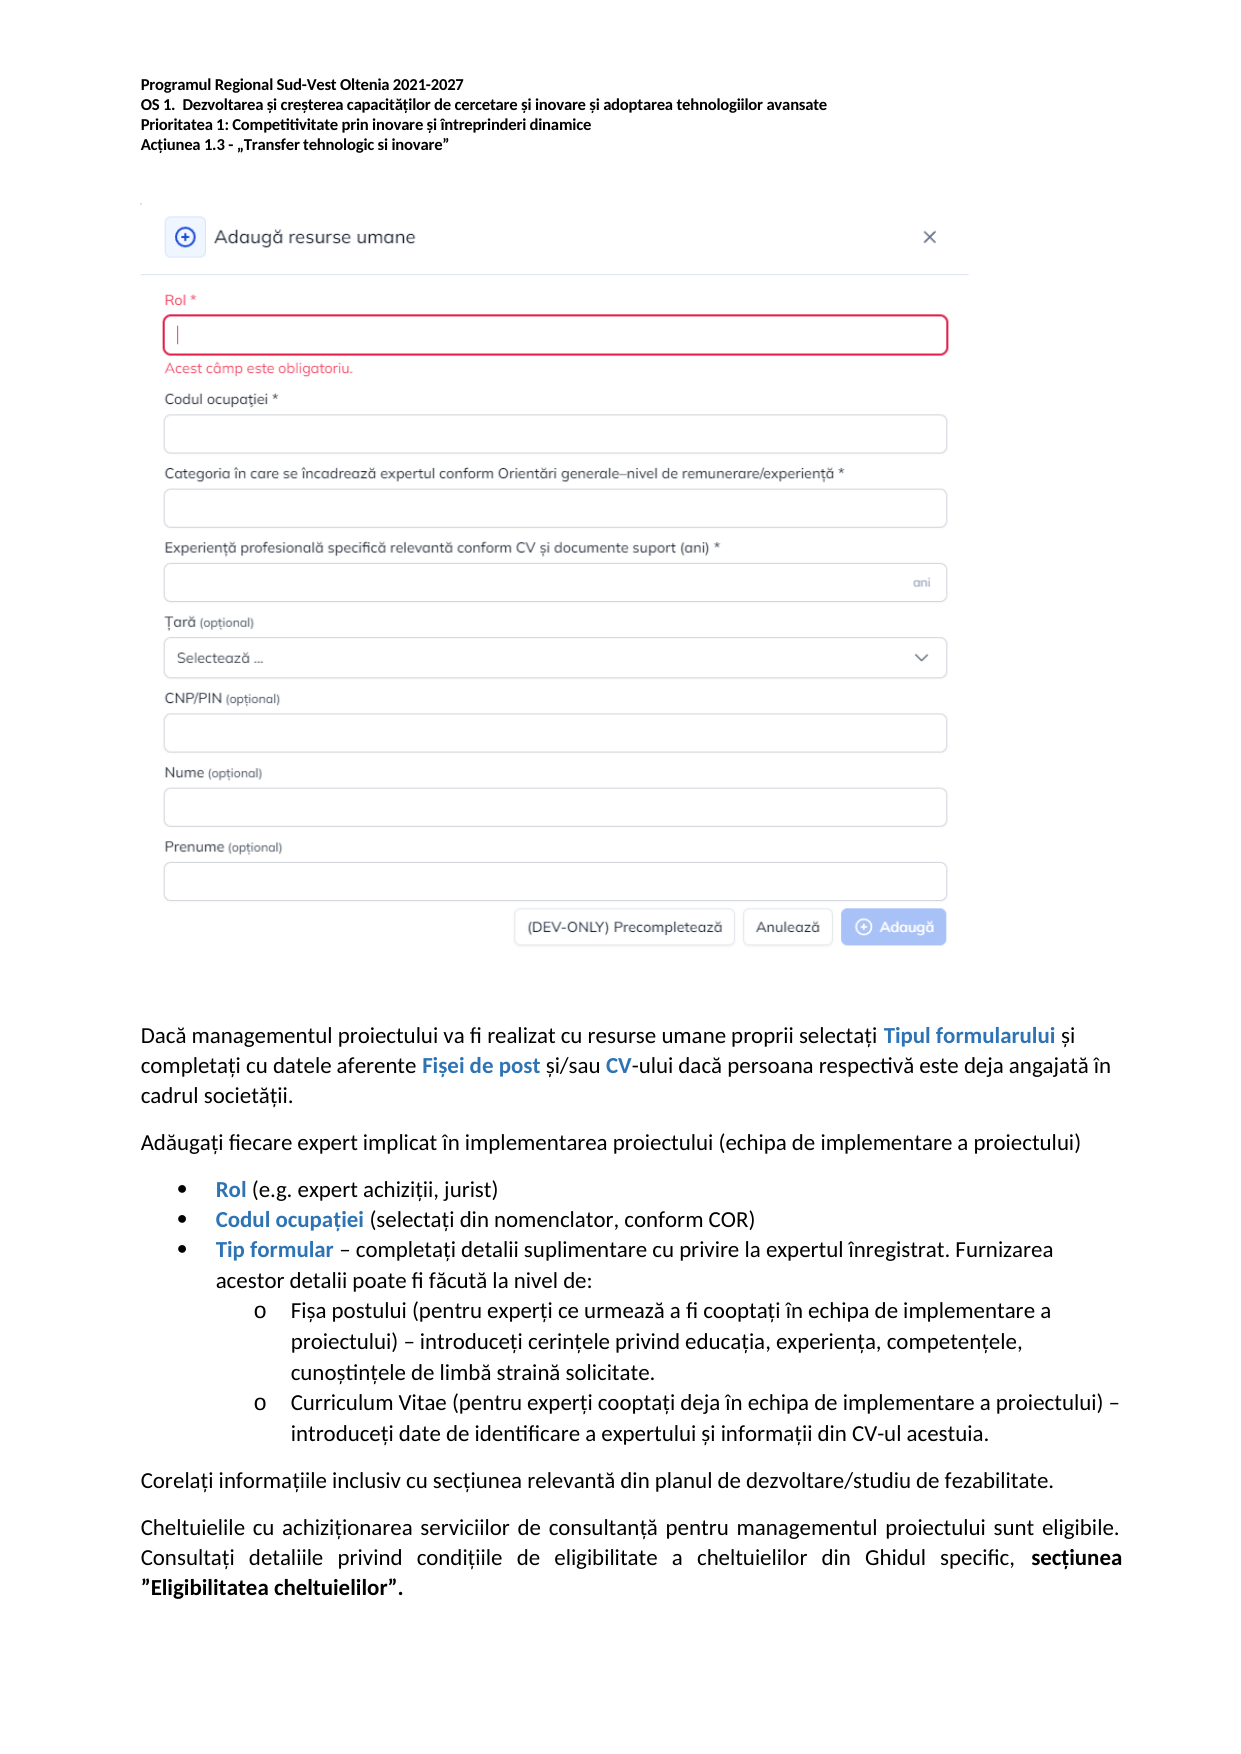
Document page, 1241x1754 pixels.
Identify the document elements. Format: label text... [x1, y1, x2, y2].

list Curriculum Vitae (pentru experți cooptați deja în echipa de implementare a proiectului) – introduceți date de identificare a expertului și informații din CV-ul acestuia. [253, 1388, 1122, 1447]
text Cheltuielile cu achiziționarea serviciilor de consultanță pentru managementul proiectului sunt eligibile. Consultați detaliile privind condițiile de eligibilitate a cheltuielilor din Ghidul specific, secțiunea ”Eligibilitatea cheltuielilor”. [141, 1513, 1122, 1601]
list Tip formular – completați detalii suplimentare cu privire la expertul înregistrat. Furnizarea acestor detalii poate fi făcută la nivel de: [178, 1236, 1122, 1294]
picture [140, 203, 969, 964]
list Rol (e.g. expert achiziții, jurist) [178, 1175, 1122, 1203]
text Adăugați fiecare expert implicat în implementarea proiectului (echipa de implementare a proiectului) [141, 1128, 1122, 1156]
list Codul ocupației (selectați din nomenclator, conform COR) [178, 1205, 1122, 1233]
list Fișa postului (pentru experți ce urmează a fi cooptați în echipa de implementare a proiectului) – introduceți cerințele privind educația, experiența, competențele, cunoștințele de limbă straină solicitate. [253, 1296, 1122, 1386]
text Dacă managementul proiectului va fi realizat cu resurse umane proprii selectați Tipul formularului și completați cu datele aferente Fișei de post și/sau CV-ului dacă persoana respectivă este deja angajată în cadrul societății. [141, 1021, 1122, 1109]
text Corelați informațiile inclusiv cu secțiunea relevantă din planul de dezvoltare/studiu de fezabilitate. [141, 1466, 1122, 1494]
